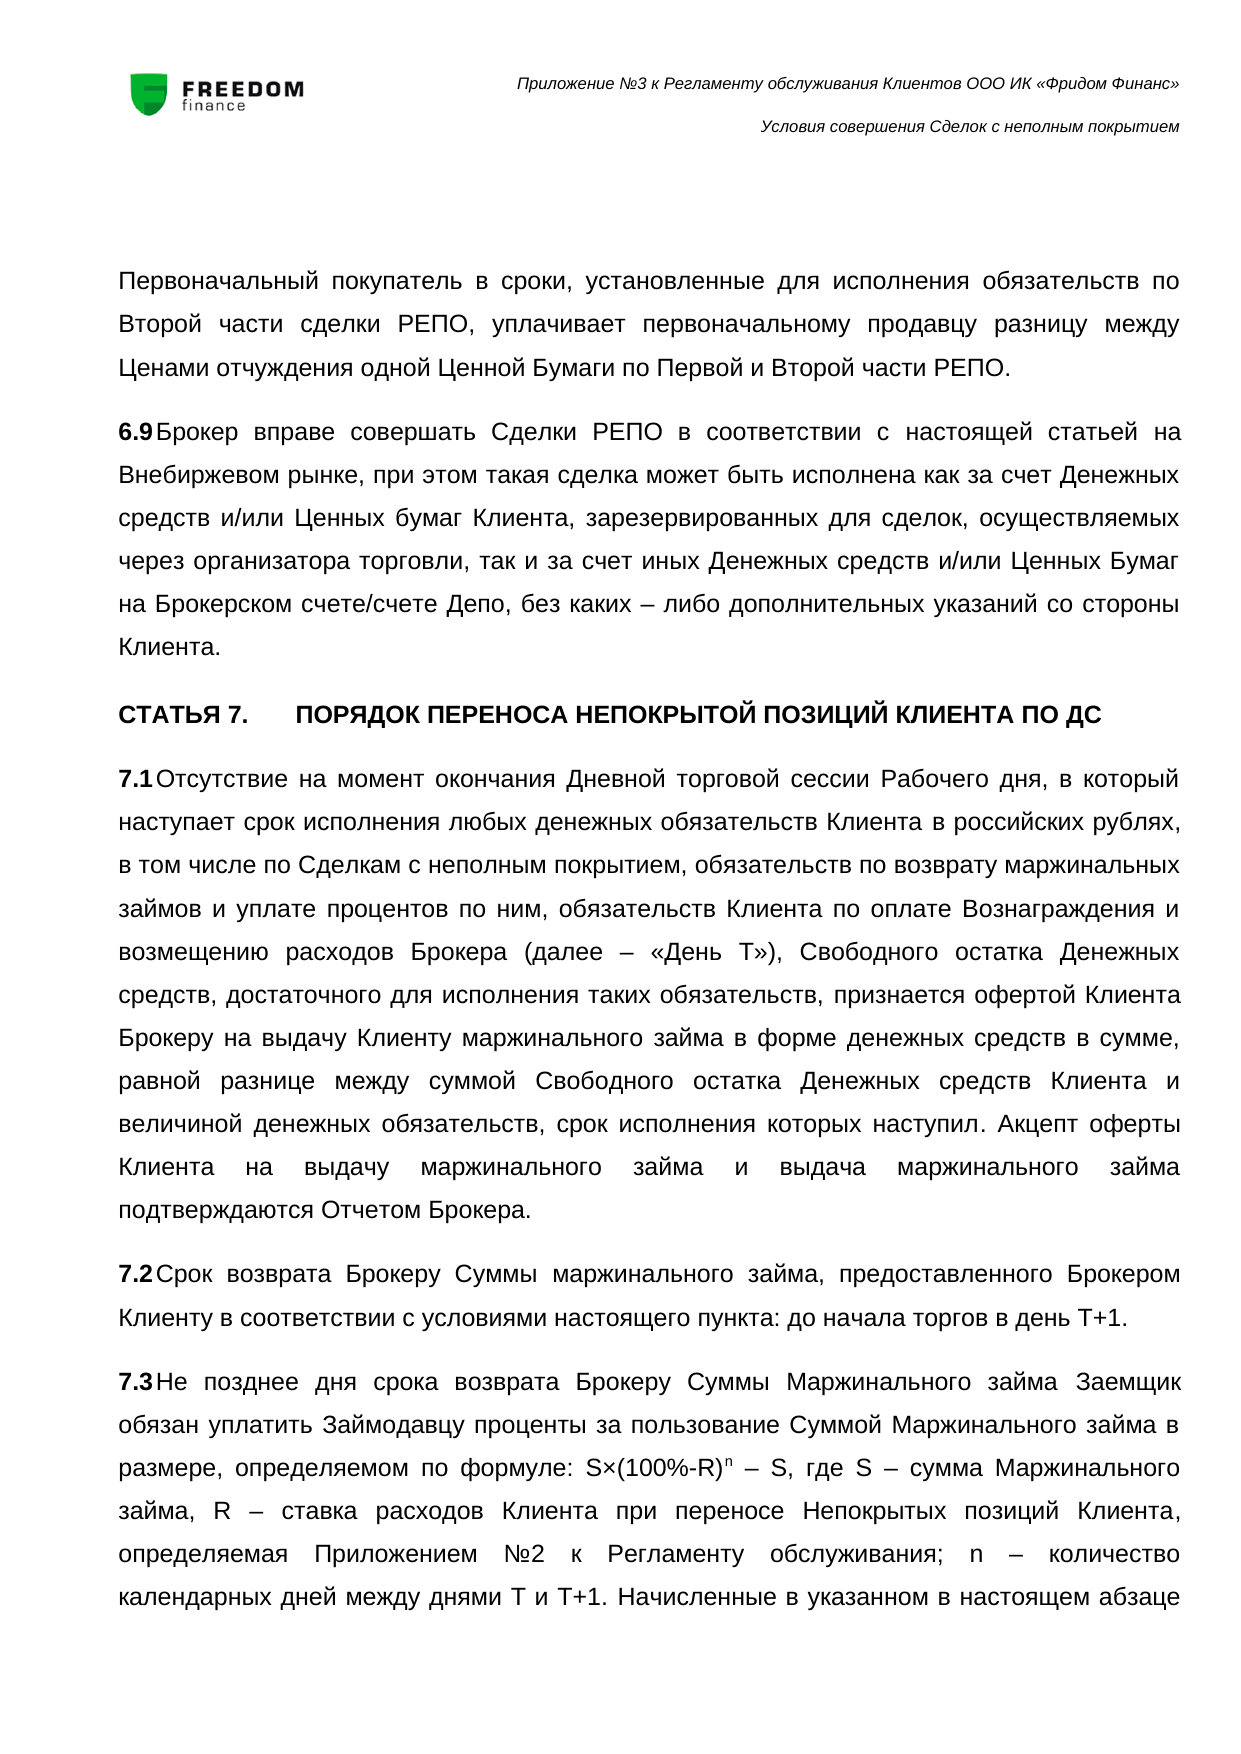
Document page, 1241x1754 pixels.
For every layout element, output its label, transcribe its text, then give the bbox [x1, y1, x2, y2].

text ПОРЯДОК ПЕРЕНОСА Непокрытой ПОЗИЦИЙ КЛИЕНТА ПО ДС [118, 700, 1181, 729]
text Брокер вправе совершать Сделки РЕПО в соответствии с настоящей статьей на Внебиржевом рынке, при этом такая сделка может быть исполнена как за счет Денежных средств и/или Ценных бумаг Клиента, зарезервированных для сделок, осуществляемых через организатора торговли, так и за счет иных Денежных средств и/или Ценных Бумаг на Брокерском счете/счете Депо, без каких – либо дополнительных указаний со стороны Клиента. [118, 416, 1181, 661]
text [118, 1366, 1181, 1611]
text Отсутствие на момент окончания Дневной торговой сессии Рабочего дня, в который наступает срок исполнения любых денежных обязательств Клиента в российских рублях, в том числе по Сделкам с неполным покрытием, обязательств по возврату маржинальных займов и уплате процентов по ним, обязательств Клиента по оплате Вознаграждения и возмещению расходов Брокера (далее – «День Т»), Свободного остатка Денежных средств, достаточного для исполнения таких обязательств, признается офертой Клиента Брокеру на выдачу Клиенту маржинального займа в форме денежных средств в сумме, равной разнице между суммой Свободного остатка Денежных средств Клиента и величиной денежных обязательств, срок исполнения которых наступил. Акцепт оферты Клиента на выдачу маржинального займа и выдача маржинального займа подтверждаются Отчетом Брокера. [118, 764, 1181, 1224]
list Первоначальный покупатель в сроки, установленные для исполнения обязательств по Второй части сделки РЕПО, уплачивает первоначальному продавцу разницу между Ценами отчуждения одной Ценной Бумаги по Первой и Второй части РЕПО. [118, 266, 1181, 381]
picture [129, 73, 307, 116]
text Срок возврата Брокеру Суммы маржинального займа, предоставленного Брокером Клиенту в соответствии с условиями настоящего пункта: до начала торгов в день Т+1. [118, 1259, 1181, 1331]
